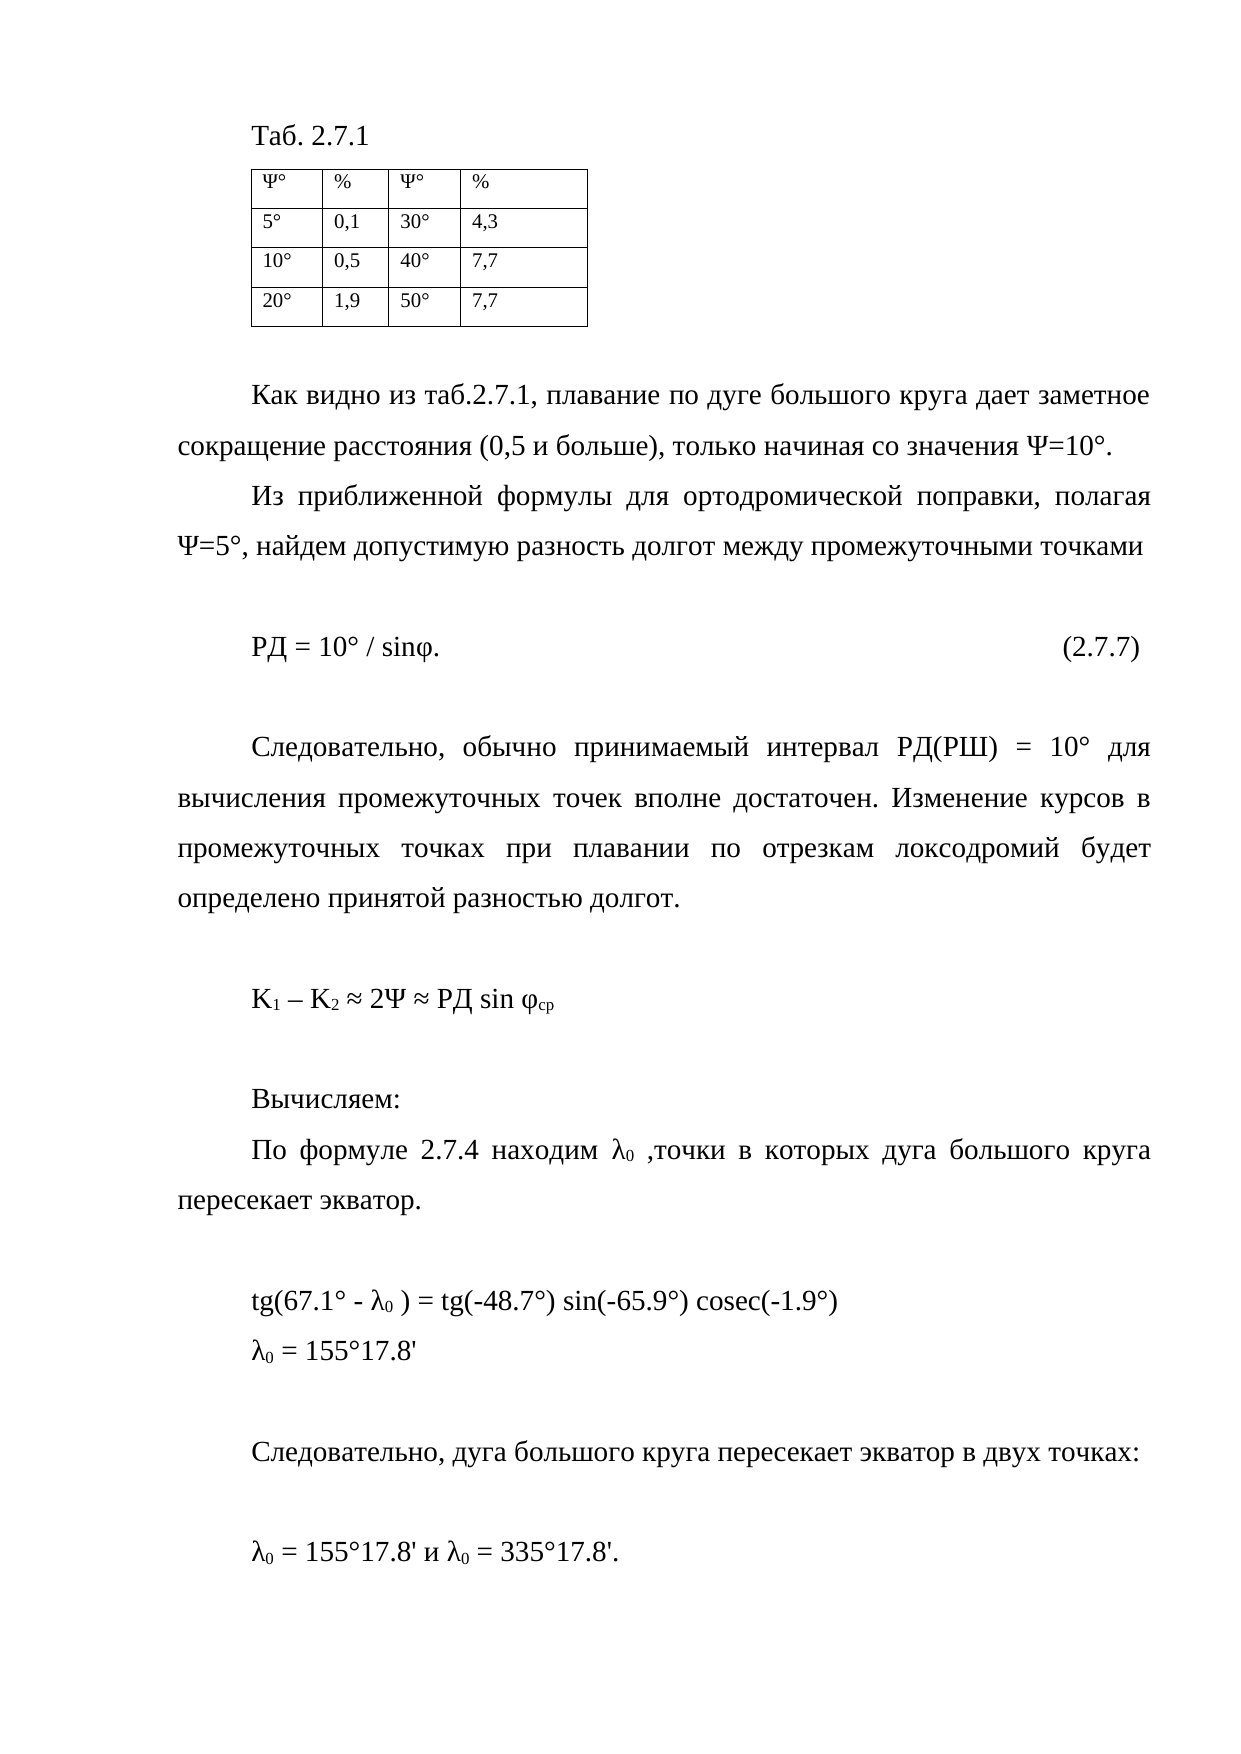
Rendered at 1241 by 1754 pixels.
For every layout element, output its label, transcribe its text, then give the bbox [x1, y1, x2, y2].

table_cell 0,5 [323, 248, 388, 287]
text Вычисляем: [177, 1082, 1152, 1115]
table_cell 50° [389, 288, 460, 326]
table_cell 0,1 [323, 209, 388, 247]
text РД = 10° / sinφ. (2.7.7) [177, 629, 1152, 662]
text K1 – K2 ≈ 2Ψ ≈ РД sin φср [177, 981, 1152, 1014]
table_cell 7,7 [461, 248, 587, 287]
table_cell 7,7 [461, 288, 587, 326]
table_cell 5° [252, 209, 322, 247]
text λ0 = 155°17.8' и λ0 = 335°17.8'. [177, 1534, 1152, 1568]
text tg(67.1° - λ0 ) = tg(-48.7°) sin(-65.9°) cosec(-1.9°) [177, 1283, 1152, 1316]
text Таб. 2.7.1 [177, 118, 1152, 152]
table_cell 30° [389, 209, 460, 247]
table_cell 20° [252, 288, 322, 326]
table_cell 40° [389, 248, 460, 287]
text Следовательно, дуга большого круга пересекает экватор в двух точках: [177, 1434, 1152, 1467]
table_cell 1,9 [323, 288, 388, 326]
text По формуле 2.7.4 находим λ0 ,точки в которых дуга большого круга пересекает экватор. [177, 1132, 1152, 1216]
table_cell 4,3 [461, 209, 587, 247]
table_header % [323, 170, 388, 208]
text λ0 = 155°17.8' [177, 1333, 1152, 1367]
table_header Ψ° [389, 170, 460, 208]
table_header Ψ° [252, 170, 322, 208]
text Из приближенной формулы для ортодромической поправки, полагая Ψ=5°, найдем допустимую разность долгот между промежуточными точками [177, 478, 1152, 562]
table_header % [461, 170, 587, 208]
text Как видно из таб.2.7.1, плавание по дуге большого круга дает заметное сокращение расстояния (0,5 и больше), только начиная со значения Ψ=10°. [177, 377, 1152, 461]
text Следовательно, обычно принимаемый интервал РД(РШ) = 10° для вычисления промежуточных точек вполне достаточен. Изменение курсов в промежуточных точках при плавании по отрезкам локсодромий будет определено принятой разностью долгот. [177, 729, 1152, 914]
table_cell 10° [252, 248, 322, 287]
